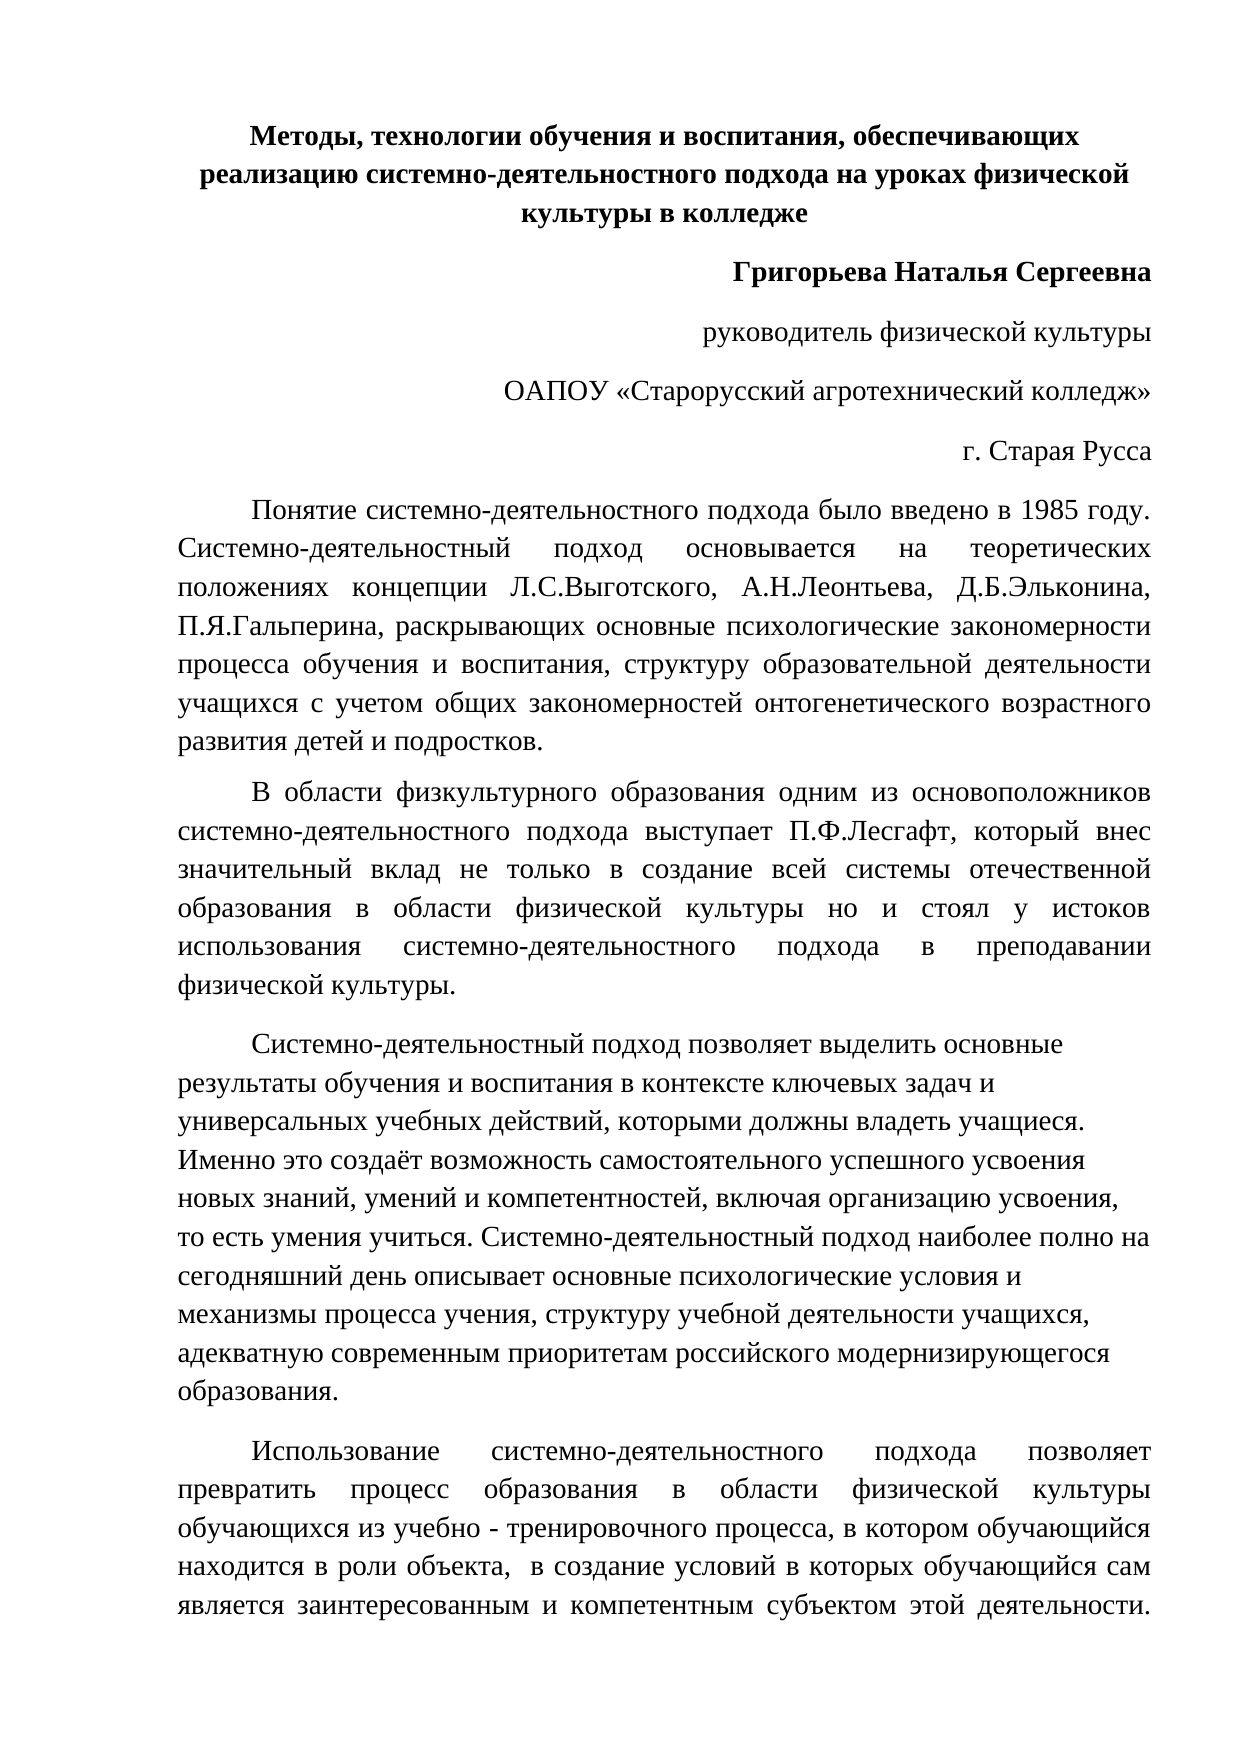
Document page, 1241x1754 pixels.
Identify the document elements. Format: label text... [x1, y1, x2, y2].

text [177, 1433, 1152, 1620]
text руководитель физической культуры [177, 314, 1152, 347]
text Системно-деятельностный подход позволяет выделить основные результаты обучения и воспитания в контексте ключевых задач и универсальных учебных действий, которыми должны владеть учащиеся. Именно это создаёт возможность самостоятельного успешного усвоения новых знаний, умений и компетентностей, включая организацию усвоения, то есть умения учиться. Системно-деятельностный подход наиболее полно на сегодняшний день описывает основные психологические условия и механизмы процесса учения, структуру учебной деятельности учащихся, адекватную современным приоритетам российского модернизирующегося образования. [177, 1026, 1152, 1407]
text г. Старая Русса [177, 433, 1152, 466]
text Понятие системно-деятельностного подхода было введено в 1985 году. Системно-деятельностный подход основывается на теоретических положениях концепции Л.С.Выготского, А.Н.Леонтьева, Д.Б.Эльконина, П.Я.Гальперина, раскрывающих основные психологические закономерности процесса обучения и воспитания, структуру образовательной деятельности учащихся с учетом общих закономерностей онтогенетического возрастного развития детей и подростков. [177, 492, 1152, 757]
text В области физкультурного образования одним из основоположников системно-деятельностного подхода выступает П.Ф.Лесгафт, который внес значительный вклад не только в создание всей системы отечественной образования в области физической культуры но и стоял у истоков использования системно-деятельностного подхода в преподавании физической культуры. [177, 774, 1152, 1001]
text Григорьева Наталья Сергеевна [177, 254, 1152, 288]
list Методы, технологии обучения и воспитания, обеспечивающих реализацию системно-деятельностного подхода на уроках физической культуры в колледже [177, 118, 1152, 229]
text ОАПОУ «Старорусский агротехнический колледж» [177, 373, 1152, 407]
